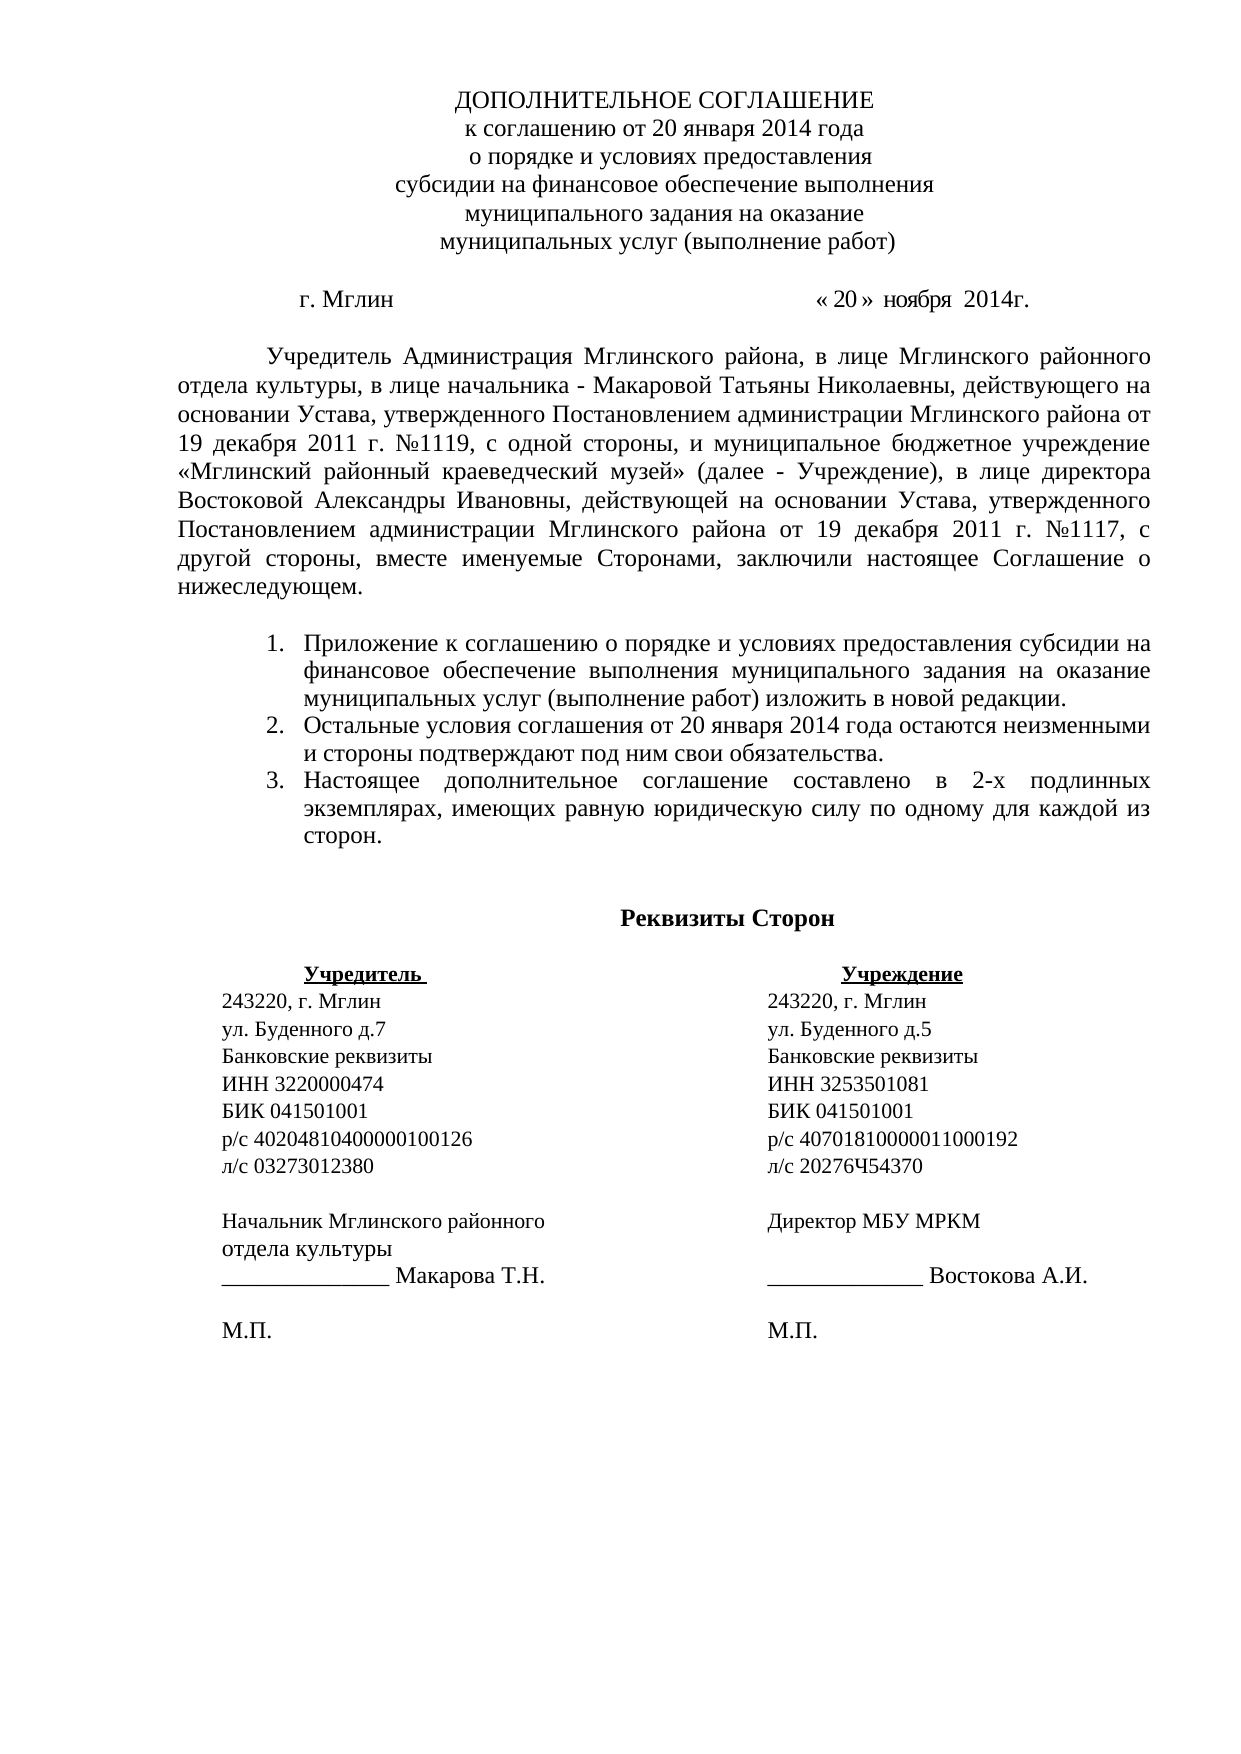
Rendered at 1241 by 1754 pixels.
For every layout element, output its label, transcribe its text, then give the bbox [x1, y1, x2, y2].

list Приложение к соглашению о порядке и условиях предоставления субсидии на финансовое обеспечение выполнения муниципального задания на оказание муниципальных услуг (выполнение работ) изложить в новой редакции. [266, 629, 1152, 711]
text ИНН 3220000474 ИНН 3253501081 [222, 1069, 1152, 1096]
text муниципальных услуг (выполнение работ) [177, 226, 1152, 255]
text Учредитель Администрация Мглинского района, в лице Мглинского районного отдела культуры, в лице начальника - Макаровой Татьяны Николаевны, действующего на основании Устава, утвержденного Постановлением администрации Мглинского района от 19 декабря . №1119, с одной стороны, и муниципальное бюджетное учреждение «Мглинский районный краеведческий музей» (далее - Учреждение), в лице директора Востоковой Александры Ивановны, действующей на основании Устава, утвержденного Постановлением администрации Мглинского района от 19 декабря . №1117, с другой стороны, вместе именуемые Сторонами, заключили настоящее Соглашение о нижеследующем. [177, 341, 1152, 600]
text ______________ Макарова Т.Н. _____________ Востокова А.И. [222, 1261, 1152, 1289]
text ул. Буденного д.7 ул. Буденного д.5 [222, 1014, 1152, 1041]
text р/с 40204810400000100126 р/с 40701810000011000192 [222, 1124, 1152, 1151]
text отдела культуры [222, 1234, 1152, 1261]
text Реквизиты Сторон [303, 904, 1152, 931]
text Учредитель Учреждение [303, 959, 1152, 986]
text субсидии на финансовое обеспечение выполнения [177, 170, 1152, 198]
text БИК 041501001 БИК 041501001 [222, 1096, 1152, 1124]
list Остальные условия соглашения от 20 января 2014 года остаются неизменными и стороны подтверждают под ним свои обязательства. [266, 711, 1152, 766]
text . Мглин . Мглин [222, 986, 1152, 1014]
text г. Мглин « 20 » ноября 2014г. [957, 284, 1152, 313]
text л/с 03273012380 л/с 20276Ч54370 [222, 1151, 1152, 1179]
text М.П. М.П. [222, 1316, 1152, 1344]
text муниципального задания на оказание [177, 198, 1152, 226]
list Настоящее дополнительное соглашение составлено в 2-х подлинных экземплярах, имеющих равную юридическую силу по одному для каждой из сторон. [266, 766, 1152, 849]
text Начальник Мглинского районного Директор МБУ МРКМ [222, 1206, 1152, 1234]
text к соглашению от 20 января 2014 года [177, 114, 1152, 142]
text ДОПОЛНИТЕЛЬНОЕ СОГЛАШЕНИЕ [177, 86, 1152, 114]
text г. Мглин « 20 » ноября 2014г. [177, 284, 815, 313]
text о порядке и условиях предоставления [177, 142, 1152, 170]
text Банковские реквизиты Банковские реквизиты [222, 1041, 1152, 1069]
